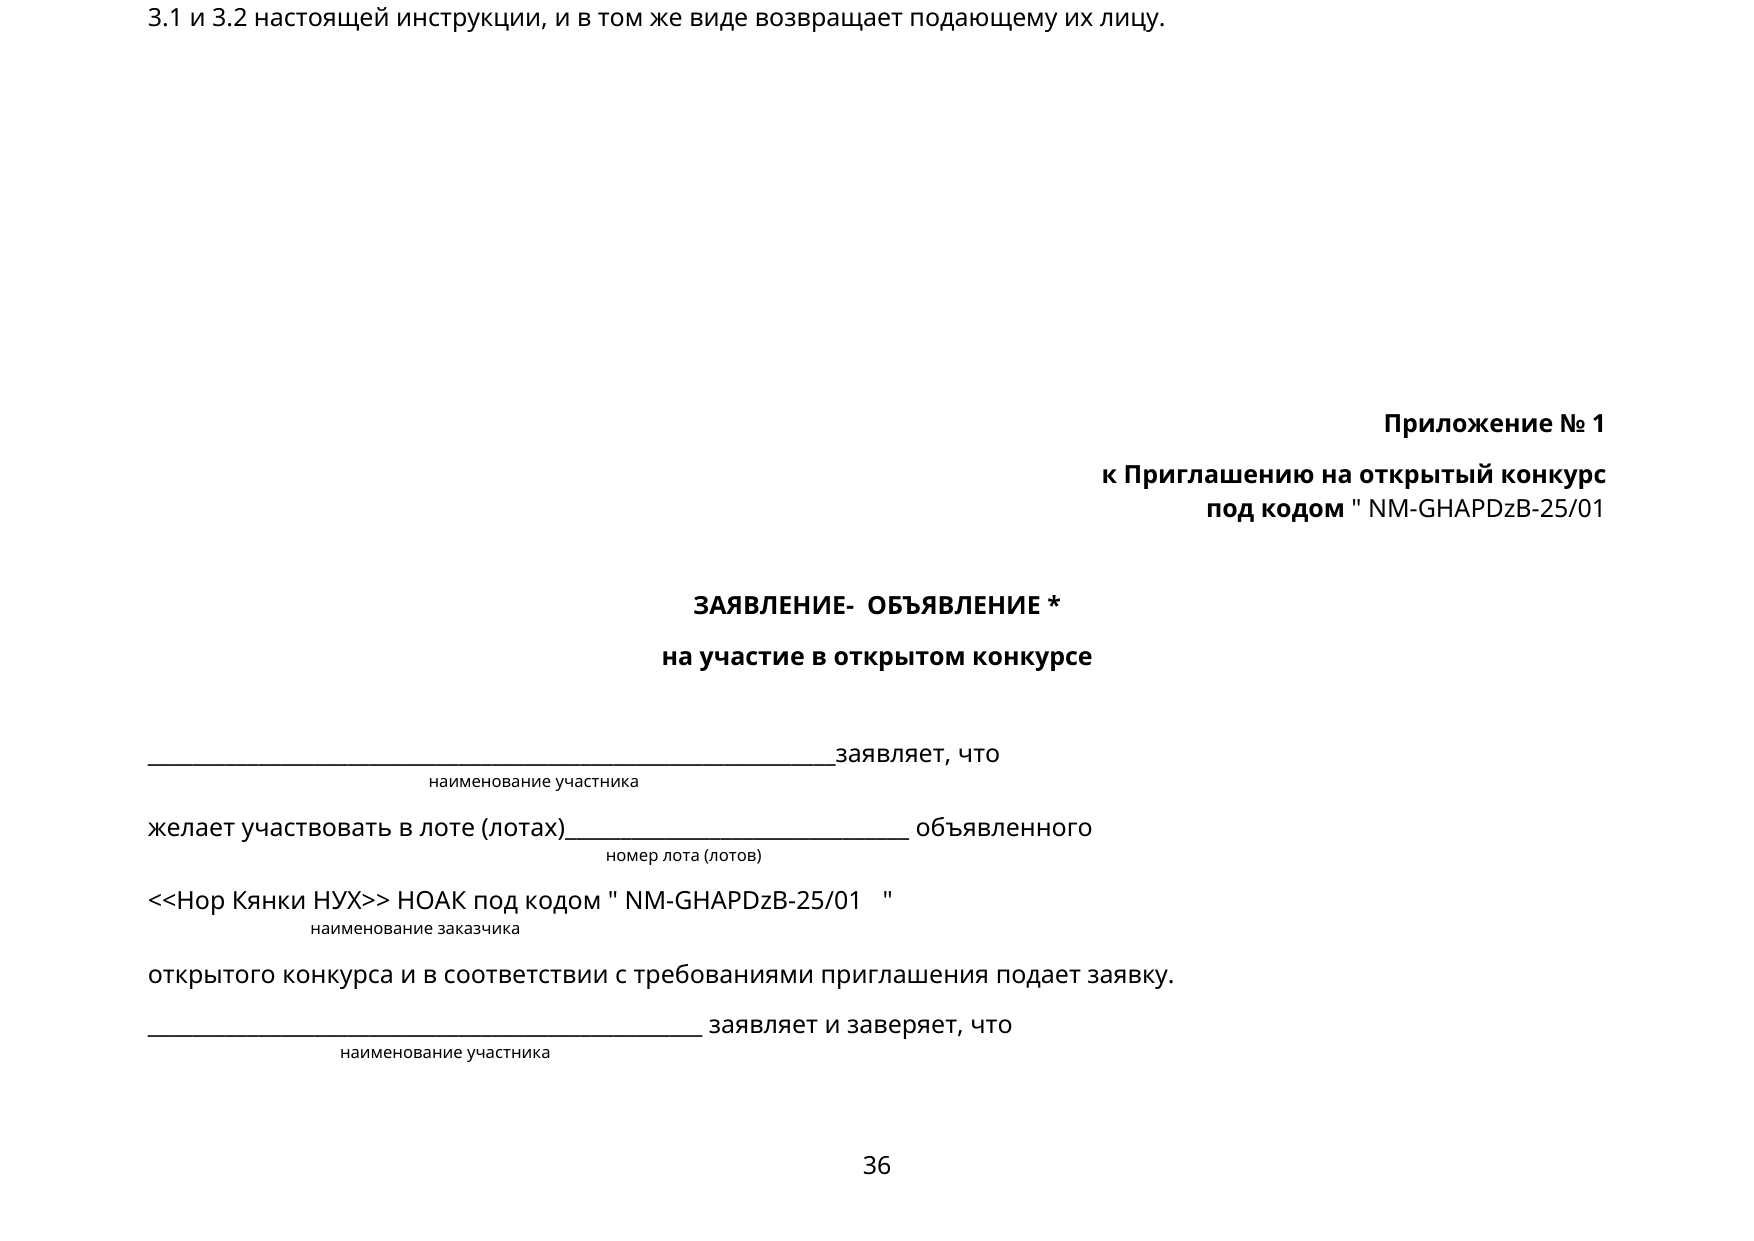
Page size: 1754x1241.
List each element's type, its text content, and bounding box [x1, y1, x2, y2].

text <<Нор Кянки НУХ>> НОАК под кодом " NM-GHAPDzB-25/01 " [148, 883, 1606, 917]
text открытого конкурса и в соответствии с требованиями приглашения подает заявку. [148, 956, 1606, 990]
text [148, 0, 1606, 34]
text наименование участника [428, 770, 1606, 793]
text желает участвовать в лоте (лотах)_______________________________ объявленного [148, 809, 1606, 843]
text __________________________________________________ заявляет и заверяет, что [148, 1007, 1606, 1041]
text наименование участника [340, 1041, 1606, 1064]
text номер лота (лотов) [606, 843, 1606, 866]
text наименование заказчика [310, 917, 1606, 939]
subtitle на участие в открытом конкурсе [148, 639, 1606, 673]
text к Приглашению на открытый конкурс под кодом " NM-GHAPDzB-25/01 [148, 457, 1606, 525]
text ЗАЯВЛЕНИЕ- ОБЪЯВЛЕНИЕ * [148, 588, 1606, 622]
text ______________________________________________________________заявляет, что [148, 736, 1606, 770]
text Приложение № 1 [148, 406, 1606, 440]
